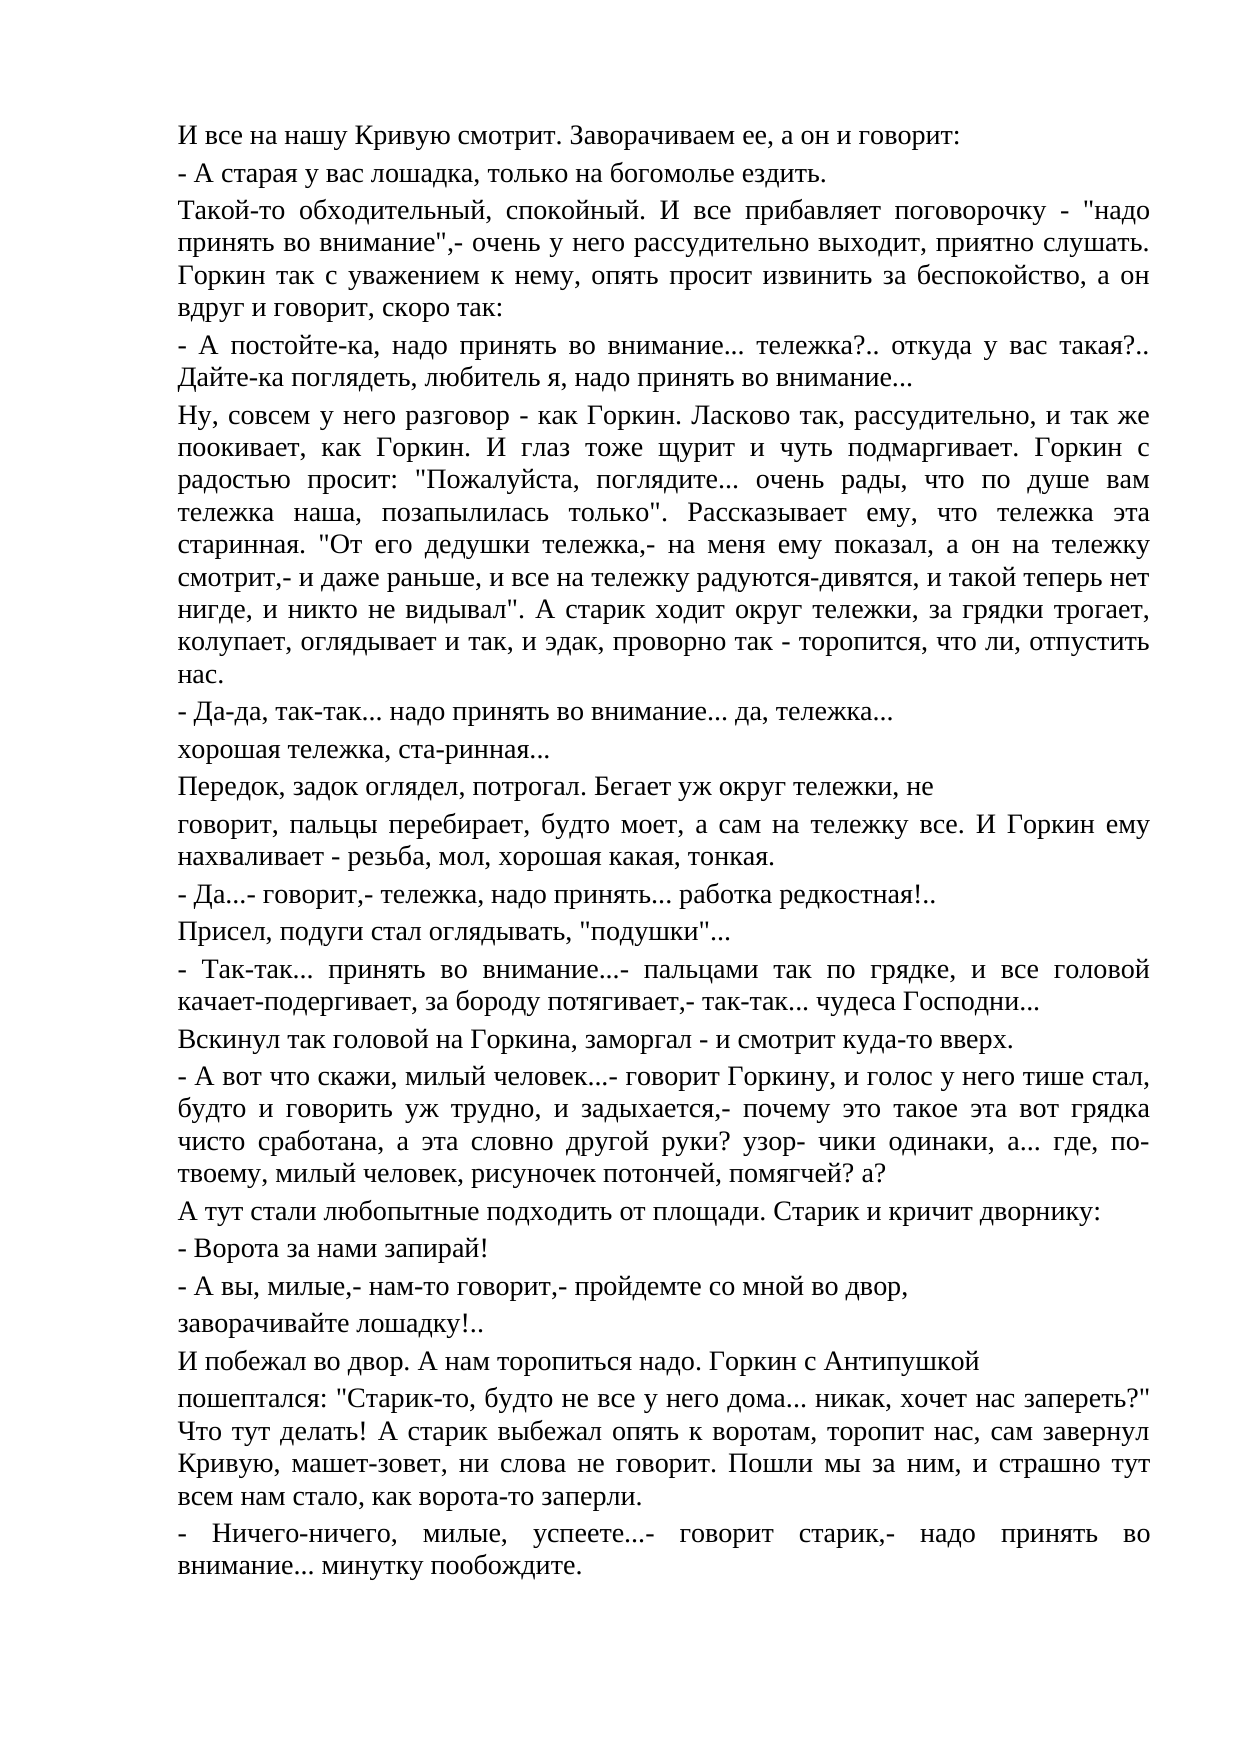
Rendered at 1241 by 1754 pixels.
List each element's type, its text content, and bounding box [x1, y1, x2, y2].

text - А вы, милые,- нам-то говорит,- пройдемте со мной во двор, [177, 1269, 1152, 1301]
text - Так-так... принять во внимание...- пальцами так по грядке, и все головой качает-подергивает, за бороду потягивает,- так-так... чудеса Господни... [177, 952, 1152, 1017]
text говорит, пальцы перебирает, будто моет, а сам на тележку все. И Горкин ему нахваливает - резьба, мол, хорошая какая, тонкая. [177, 807, 1152, 872]
text А тут стали любопытные подходить от площади. Старик и кричит дворнику: [177, 1194, 1152, 1226]
text - Ворота за нами запирай! [177, 1231, 1152, 1264]
text - Ничего-ничего, милые, успеете...- говорит старик,- надо принять во внимание... минутку пообождите. [177, 1516, 1152, 1581]
text Ну, совсем у него разговор - как Горкин. Ласково так, рассудительно, и так же поокивает, как Горкин. И глаз тоже щурит и чуть подмаргивает. Горкин с радостью просит: "Пожалуйста, поглядите... очень рады, что по душе вам тележка наша, позапылилась только". Рассказывает ему, что тележка эта старинная. "От его дедушки тележка,- на меня ему показал, а он на тележку смотрит,- и даже раньше, и все на тележку радуются-дивятся, и такой теперь нет нигде, и никто не видывал". А старик ходит округ тележки, за грядки трогает, колупает, оглядывает и так, и эдак, проворно так - торопится, что ли, отпустить нас. [177, 398, 1152, 689]
text - А старая у вас лошадка, только на богомолье ездить. [177, 156, 1152, 188]
text Присел, подуги стал оглядывать, "подушки"... [177, 914, 1152, 947]
text Передок, задок оглядел, потрогал. Бегает уж округ тележки, не [177, 769, 1152, 802]
text - Да-да, так-так... надо принять во внимание... да, тележка... [177, 694, 1152, 727]
text пошептался: "Старик-то, будто не все у него дома... никак, хочет нас запереть?" Что тут делать! А старик выбежал опять к воротам, торопит нас, сам завернул Кривую, машет-зовет, ни слова не говорит. Пошли мы за ним, и страшно тут всем нам стало, как ворота-то заперли. [177, 1381, 1152, 1511]
text Такой-то обходительный, спокойный. И все прибавляет поговорочку - "надо принять во внимание",- очень у него рассудительно выходит, приятно слушать. Горкин так с уважением к нему, опять просит извинить за беспокойство, а он вдруг и говорит, скоро так: [177, 193, 1152, 323]
text Вскинул так головой на Горкина, заморгал - и смотрит куда-то вверх. [177, 1022, 1152, 1054]
text И побежал во двор. А нам торопиться надо. Горкин с Антипушкой [177, 1344, 1152, 1376]
text - Да...- говорит,- тележка, надо принять... работка редкостная!.. [177, 877, 1152, 909]
text заворачивайте лошадку!.. [177, 1306, 1152, 1339]
text - А вот что скажи, милый человек...- говорит Горкину, и голос у него тише стал, будто и говорить уж трудно, и задыхается,- почему это такое эта вот грядка чисто сработана, а эта словно другой руки? узор- чики одинаки, а... где, по-твоему, милый человек, рисуночек потончей, помягчей? а? [177, 1059, 1152, 1189]
text И все на нашу Кривую смотрит. Заворачиваем ее, а он и говорит: [177, 118, 1152, 151]
text хорошая тележка, ста-ринная... [177, 732, 1152, 764]
text - А постойте-ка, надо принять во внимание... тележка?.. откуда у вас такая?.. Дайте-ка поглядеть, любитель я, надо принять во внимание... [177, 328, 1152, 393]
